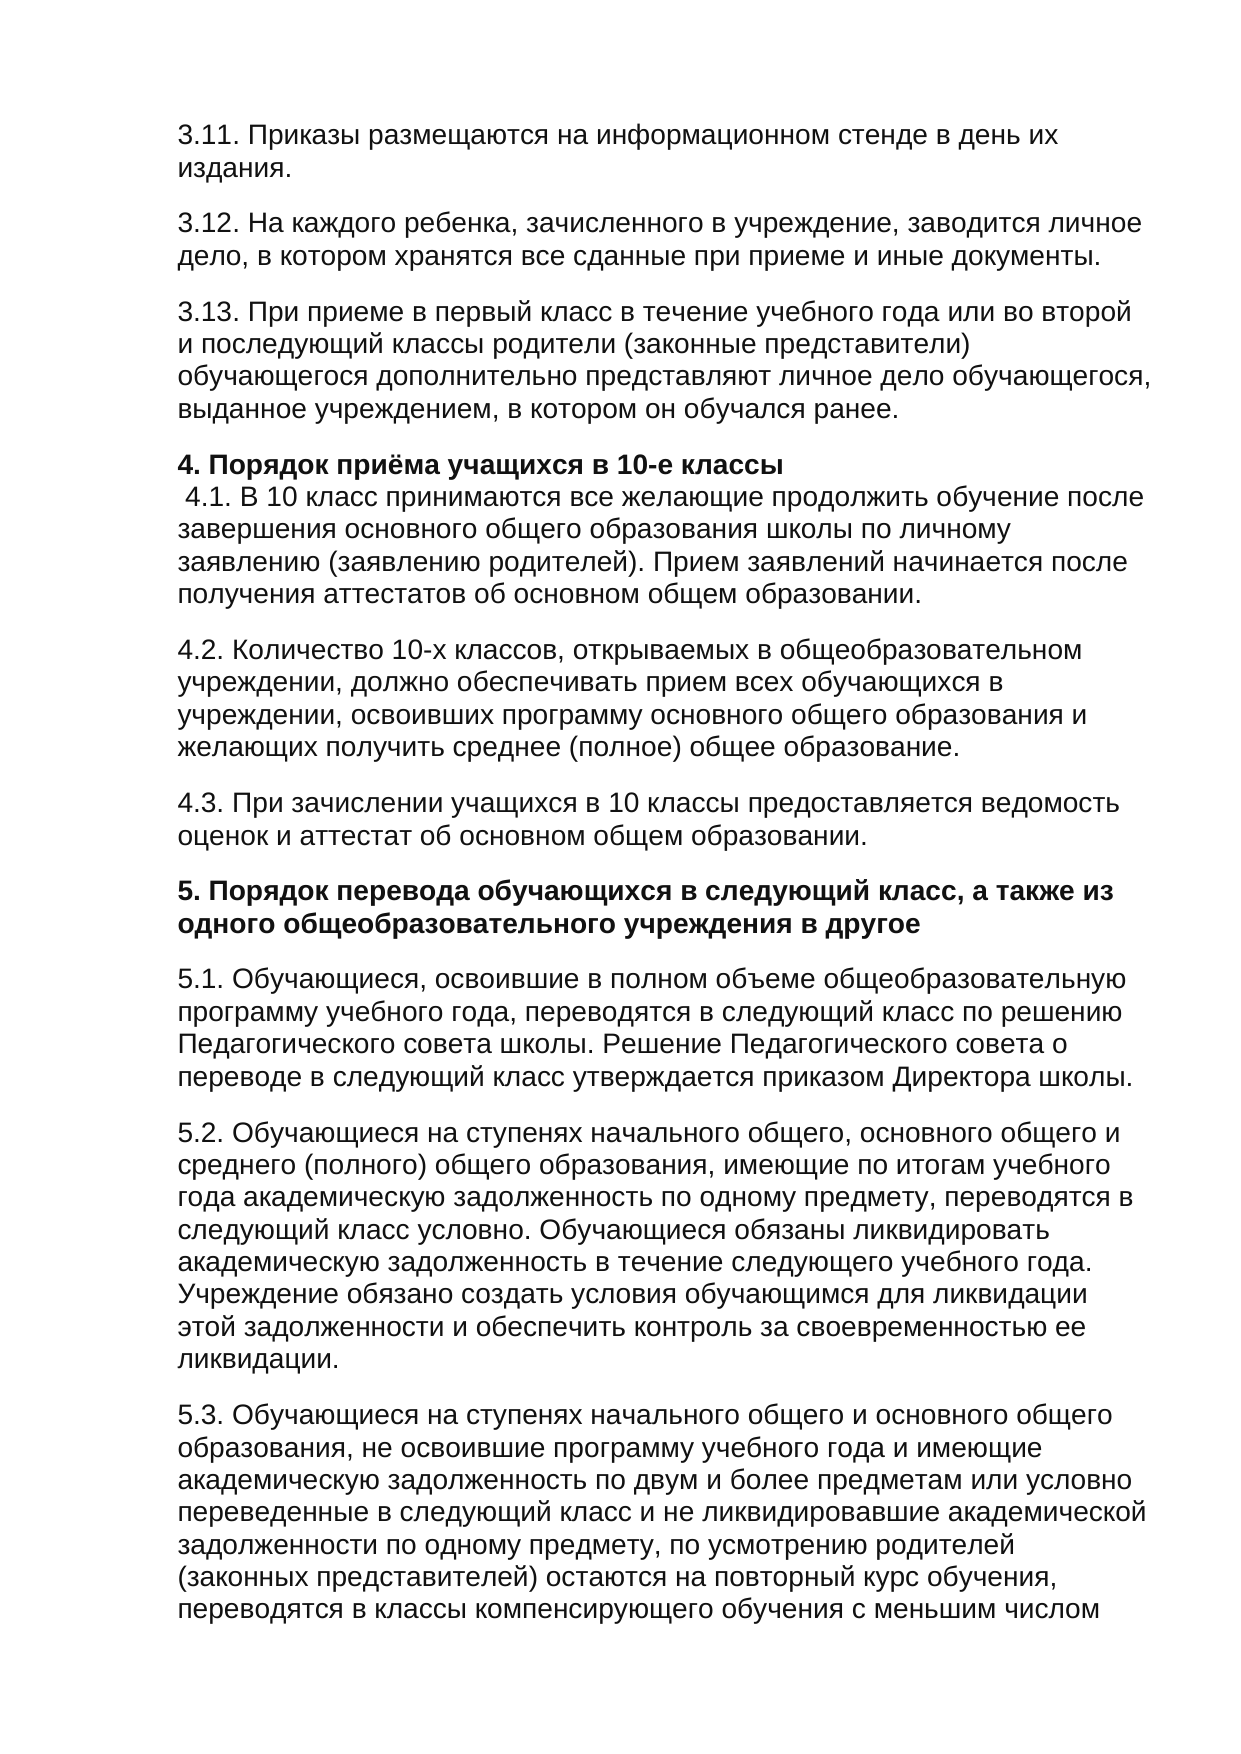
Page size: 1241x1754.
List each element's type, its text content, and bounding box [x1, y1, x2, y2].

text 5.1. Обучающиеся, освоившие в полном объеме общеобразовательную программу учебного года, переводятся в следующий класс по решению Педагогического совета школы. Решение Педагогического совета о переводе в следующий класс утверждается приказом Директора школы. [177, 962, 1152, 1092]
text 5.2. Обучающиеся на ступенях начального общего, основного общего и среднего (полного) общего образования, имеющие по итогам учебного года академическую задолженность по одному предмету, переводятся в следующий класс условно. Обучающиеся обязаны ликвидировать академическую задолженность в течение следующего учебного года. Учреждение обязано создать условия обучающимся для ликвидации этой задолженности и обеспечить контроль за своевременностью ее ликвидации. [177, 1116, 1152, 1375]
text 3.12. На каждого ребенка, зачисленного в учреждение, заводится личное дело, в котором хранятся все сданные при приеме и иные документы. [177, 206, 1152, 271]
text 4.1. В 10 класс принимаются все желающие продолжить обучение после завершения основного общего образования школы по личному заявлению (заявлению родителей). Прием заявлений начинается после получения аттестатов об основном общем образовании. [177, 480, 1152, 609]
text 5. Порядок перевода обучающихся в следующий класс, а также из одного общеобразовательного учреждения в другое [177, 874, 1152, 939]
text 4.3. При зачислении учащихся в 10 классы предоставляется ведомость оценок и аттестат об основном общем образовании. [177, 786, 1152, 851]
text 4.2. Количество 10-х классов, открываемых в общеобразовательном учреждении, должно обеспечивать прием всех обучающихся в учреждении, освоивших программу основного общего образования и желающих получить среднее (полное) общее образование. [177, 633, 1152, 763]
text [177, 1398, 1152, 1625]
text 3.13. При приеме в первый класс в течение учебного года или во второй и последующий классы родители (законные представители) обучающегося дополнительно представляют личное дело обучающегося, выданное учреждением, в котором он обучался ранее. [177, 294, 1152, 424]
text 4. Порядок приёма учащихся в 10-е классы [177, 448, 1152, 480]
text 3.11. Приказы размещаются на информационном стенде в день их издания. [177, 118, 1152, 183]
